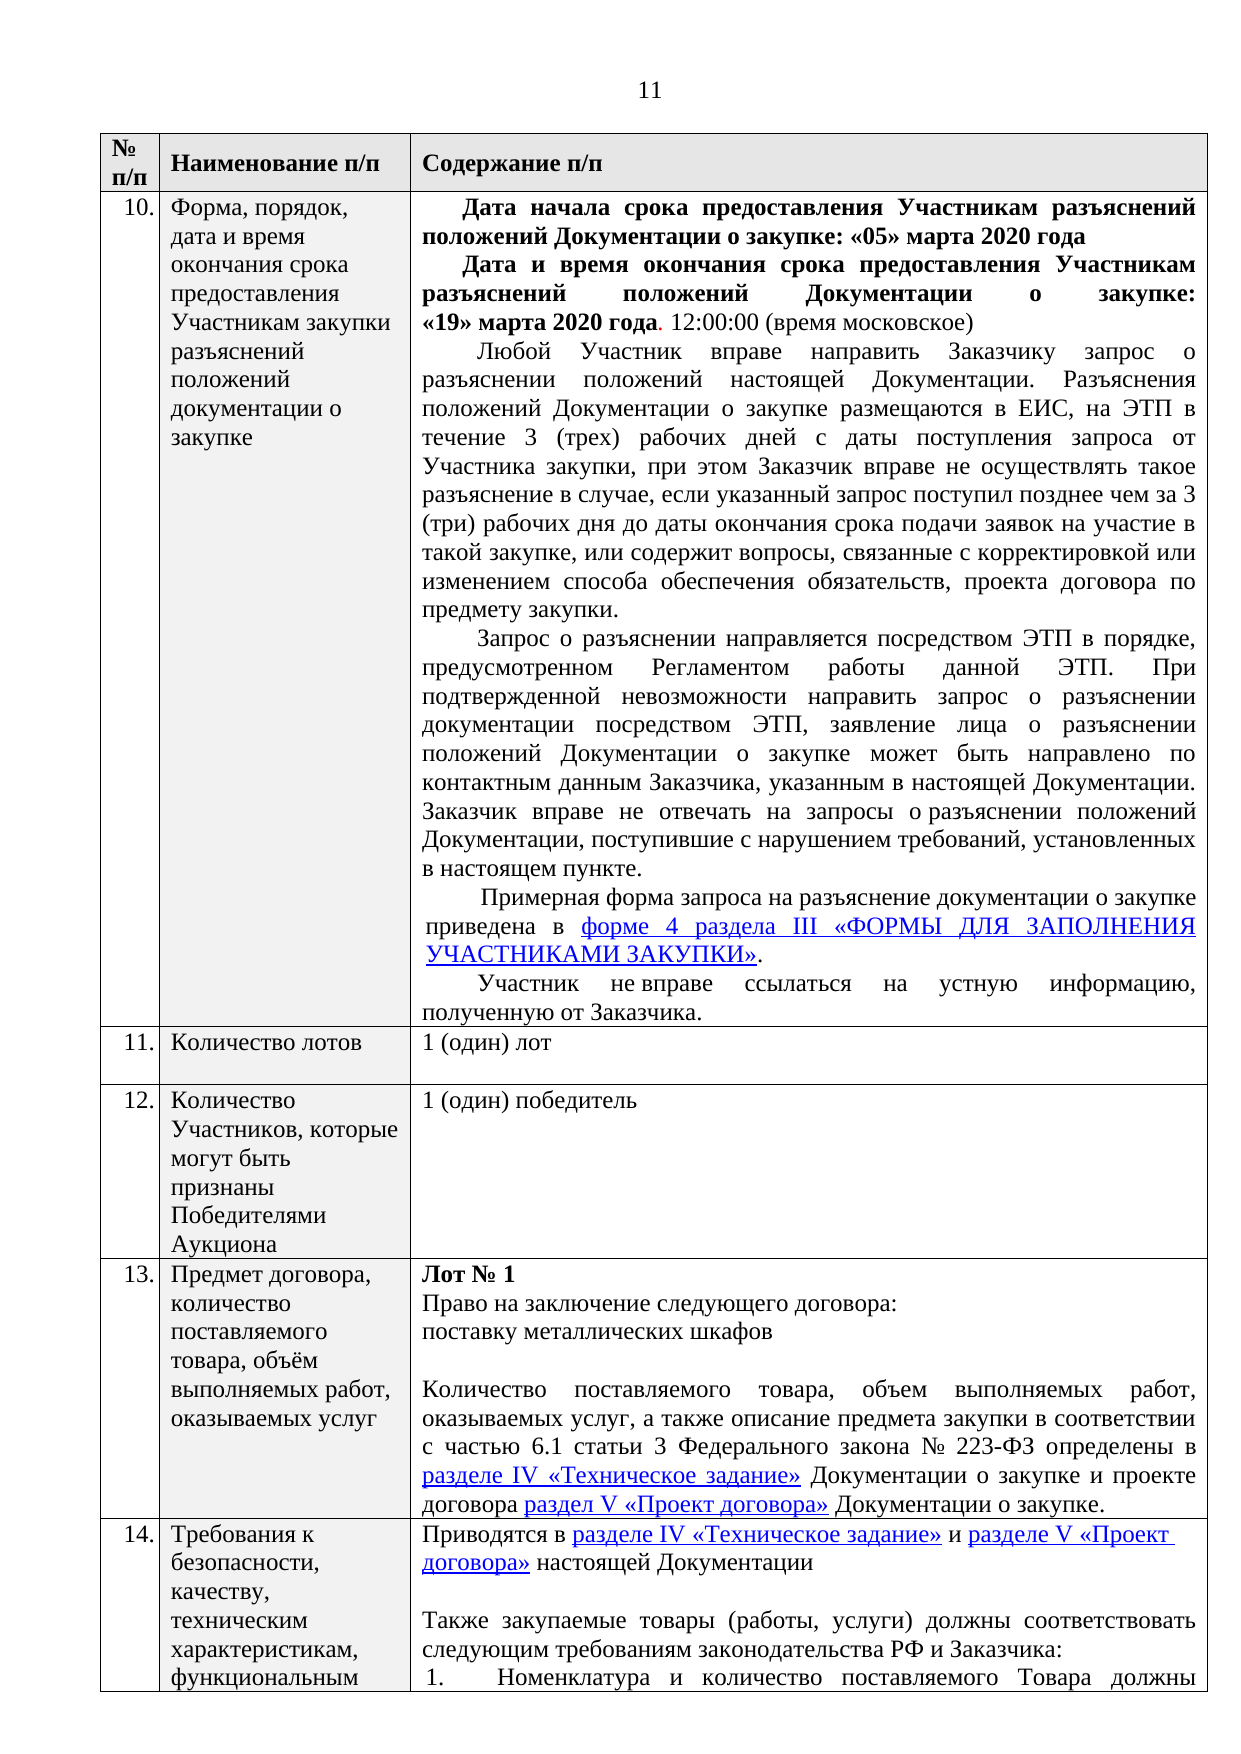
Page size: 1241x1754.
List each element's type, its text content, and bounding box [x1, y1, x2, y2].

table_header № п/п [101, 134, 159, 191]
table_cell 1 (один) победитель [411, 1085, 1207, 1258]
table_cell [101, 1027, 159, 1084]
table_cell 1 (один) лот [411, 1027, 1207, 1084]
table_header Наименование п/п [160, 134, 410, 191]
table_cell Лот № 1 Право на заключение следующего договора: поставку металлических шкафов Количество поставляемого товара, объем выполняемых работ, оказываемых услуг, а также описание предмета закупки в соответствии с частью 6.1 статьи 3 Федерального закона № 223-ФЗ определены в разделе IV «Техническое задание» Документации о закупке и проекте договора раздел V «Проект договора» Документации о закупке. [411, 1259, 1207, 1518]
table_cell Дата начала срока предоставления Участникам разъяснений положений Документации о закупке: Дата и время окончания срока предоставления Участникам разъяснений положений Документации о закупке: . 12:00:00 (время московское) Любой Участник вправе направить Заказчику запрос о разъяснении положений настоящей Документации. Разъяснения положений Документации о закупке размещаются в ЕИС, на ЭТП в течение 3 (трех) рабочих дней с даты поступления запроса от Участника закупки, при этом Заказчик вправе не осуществлять такое разъяснение в случае, если указанный запрос поступил позднее чем за 3 (три) рабочих дня до даты окончания срока подачи заявок на участие в такой закупке, или содержит вопросы, связанные с корректировкой или изменением способа обеспечения обязательств, проекта договора по предмету закупки. Запрос о разъяснении направляется посредством ЭТП в порядке, предусмотренном Регламентом работы данной ЭТП. При подтвержденной невозможности направить запрос о разъяснении документации посредством ЭТП, заявление лица о разъяснении положений Документации о закупке может быть направлено по контактным данным Заказчика, указанным в настоящей Документации. Заказчик вправе не отвечать на запросы о разъяснении положений Документации, поступившие с нарушением требований, установленных в настоящем пункте. Примерная форма запроса на разъяснение документации о закупке приведена в форме 4 раздела III «ФОРМЫ ДЛЯ ЗАПОЛНЕНИЯ УЧАСТНИКАМИ ЗАКУПКИ». Участник не вправе ссылаться на устную информацию, полученную от Заказчика. [411, 192, 1207, 1026]
table_cell Форма, порядок, дата и время окончания срока предоставления Участникам закупки разъяснений положений документации о закупке [160, 192, 410, 1026]
table_cell [101, 192, 159, 1026]
table_cell [101, 1519, 159, 1691]
table_cell Количество Участников, которые могут быть признаны Победителями Аукциона [160, 1085, 410, 1258]
table_cell Количество лотов [160, 1027, 410, 1084]
table_cell [101, 1259, 159, 1518]
table_cell Предмет договора, количество поставляемого товара, объём выполняемых работ, оказываемых услуг [160, 1259, 410, 1518]
table_cell [101, 1085, 159, 1258]
table_header Содержание п/п [411, 134, 1207, 191]
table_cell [411, 1519, 1207, 1691]
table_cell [160, 1519, 410, 1691]
